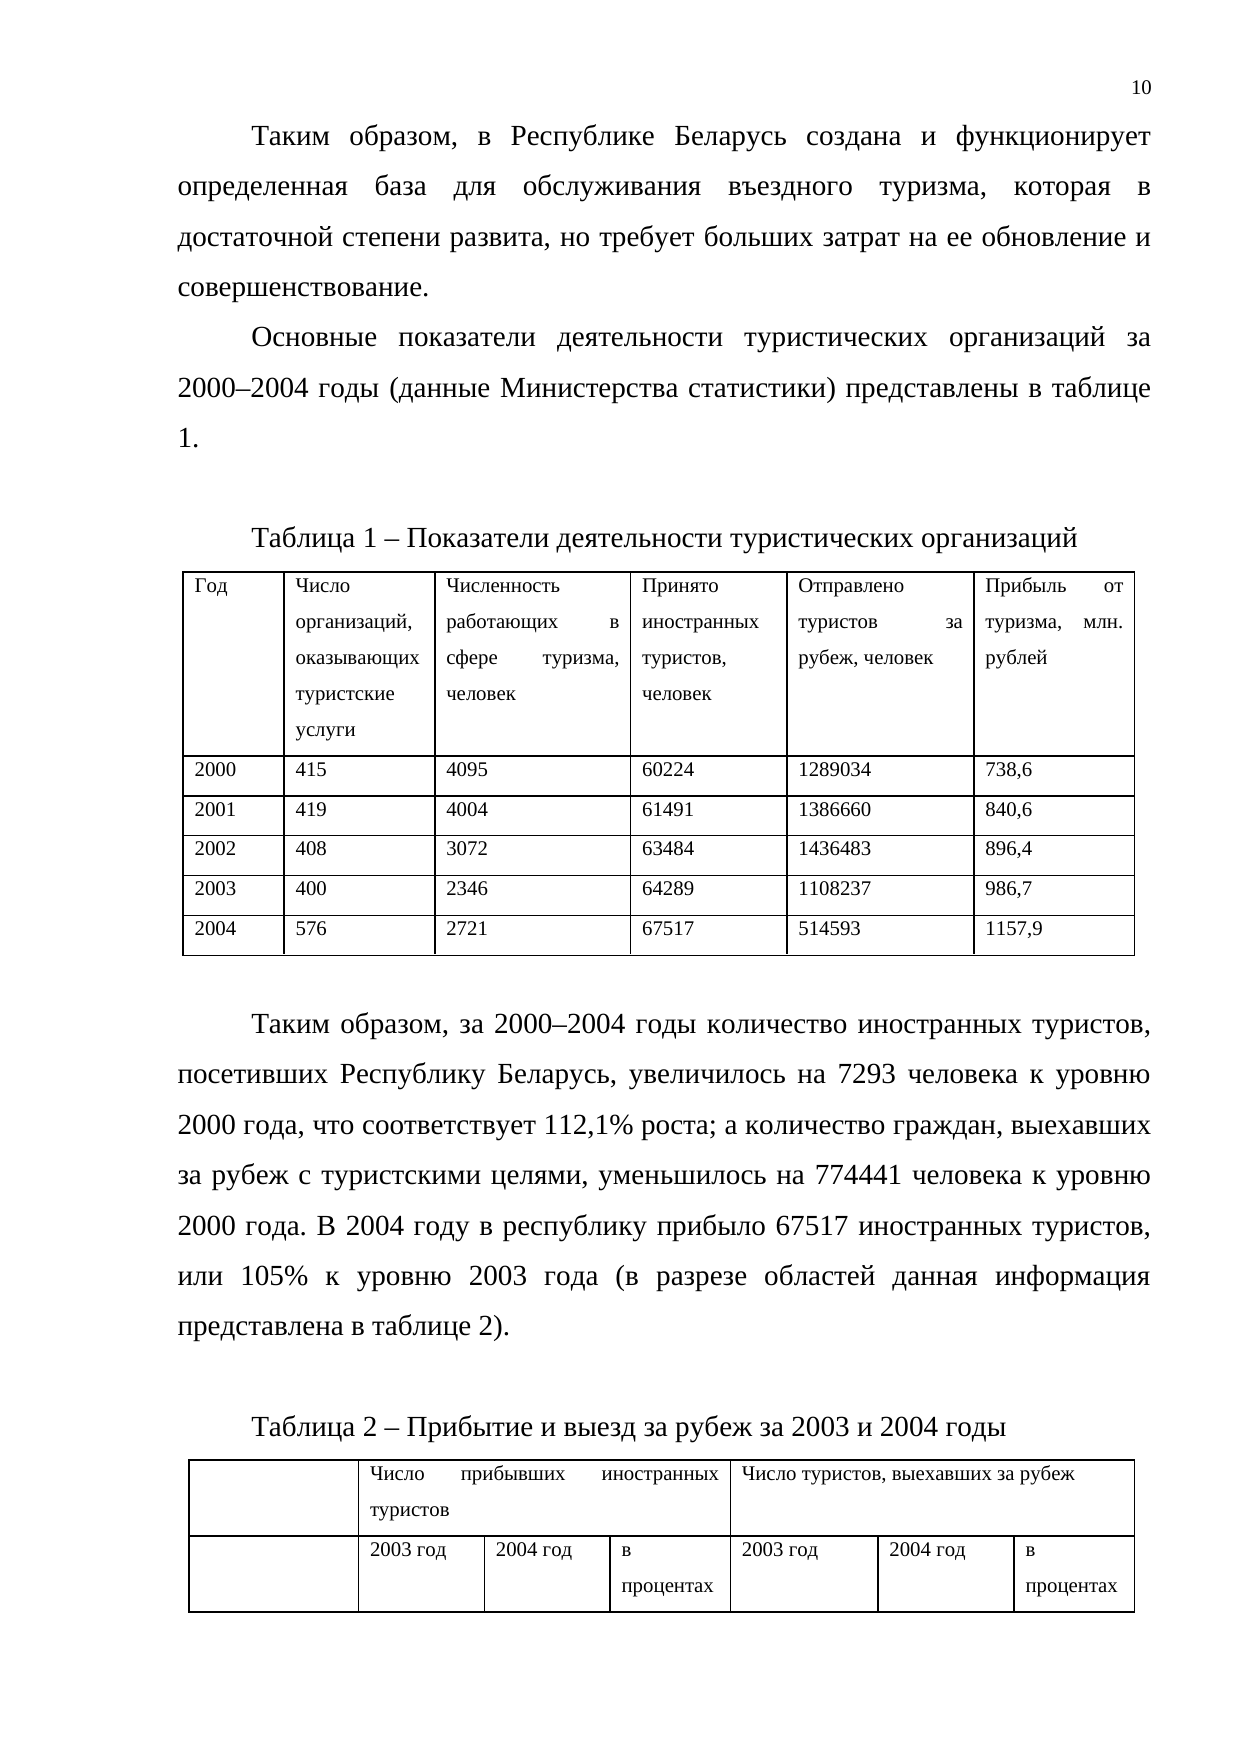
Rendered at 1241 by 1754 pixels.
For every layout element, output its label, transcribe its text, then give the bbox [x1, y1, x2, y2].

table_cell 415 [285, 757, 434, 795]
table_header Число туристов, выехавших за рубеж [731, 1461, 1134, 1535]
table_cell 4095 [436, 757, 630, 795]
table_header Число прибывших иностранных туристов [359, 1461, 730, 1535]
table_cell 419 [285, 797, 434, 835]
table_cell 2004 [184, 916, 283, 954]
text Таблица 1 – Показатели деятельности туристических организаций [177, 521, 1152, 554]
table_cell 63484 [631, 836, 786, 875]
table_cell 2004 год [879, 1537, 1013, 1611]
table_cell 61491 [631, 797, 786, 835]
table_header Число организаций, оказывающих туристские услуги [285, 573, 434, 755]
table_cell 400 [285, 876, 434, 914]
table_cell 840,6 [975, 797, 1134, 835]
table_cell в процентах [1015, 1537, 1134, 1611]
table_cell 408 [285, 836, 434, 875]
table_cell 67517 [631, 916, 786, 954]
table_cell 986,7 [975, 876, 1134, 914]
table_cell 1108237 [788, 876, 973, 914]
text Таблица 2 – Прибытие и выезд за рубеж за 2003 и 2004 годы [177, 1409, 1152, 1442]
table_cell 2001 [184, 797, 283, 835]
table_cell 2003 [184, 876, 283, 914]
table_cell 2000 [184, 757, 283, 795]
table_cell 1289034 [788, 757, 973, 795]
table_cell 738,6 [975, 757, 1134, 795]
table_cell 2002 [184, 836, 283, 875]
table_header [190, 1461, 358, 1535]
table_cell 1386660 [788, 797, 973, 835]
text Основные показатели деятельности туристических организаций за 2000–2004 годы (данные Министерства статистики) представлены в таблице 1. [177, 319, 1152, 453]
table_header Прибыль от туризма, млн. рублей [975, 573, 1134, 755]
table_cell 1157,9 [975, 916, 1134, 954]
table_cell 3072 [436, 836, 630, 875]
table_header Год [184, 573, 283, 755]
table_cell 2003 год [359, 1537, 484, 1611]
table_cell [190, 1537, 358, 1611]
table_cell 2003 год [731, 1537, 877, 1611]
table_cell 4004 [436, 797, 630, 835]
table_cell 2721 [436, 916, 630, 954]
table_header Численность работающих в сфере туризма, человек [436, 573, 630, 755]
table_header Принято иностранных туристов, человек [631, 573, 786, 755]
table_cell 60224 [631, 757, 786, 795]
table_header Отправлено туристов за рубеж, человек [788, 573, 973, 755]
table_cell 514593 [788, 916, 973, 954]
table_cell 64289 [631, 876, 786, 914]
table_cell 1436483 [788, 836, 973, 875]
table_cell в процентах [611, 1537, 730, 1611]
table_cell 2004 год [485, 1537, 609, 1611]
text Таким образом, в Республике Беларусь создана и функционирует определенная база для обслуживания въездного туризма, которая в достаточной степени развита, но требует больших затрат на ее обновление и совершенствование. [177, 118, 1152, 303]
table_cell 576 [285, 916, 434, 954]
table_cell 896,4 [975, 836, 1134, 875]
table_cell 2346 [436, 876, 630, 914]
text Таким образом, за 2000–2004 годы количество иностранных туристов, посетивших Республику Беларусь, увеличилось на 7293 человека к уровню 2000 года, что соответствует 112,1% роста; а количество граждан, выехавших за рубеж с туристскими целями, уменьшилось на 774441 человека к уровню 2000 года. В 2004 году в республику прибыло 67517 иностранных туристов, или 105% к уровню 2003 года (в разрезе областей данная информация представлена в таблице 2). [177, 1006, 1152, 1342]
